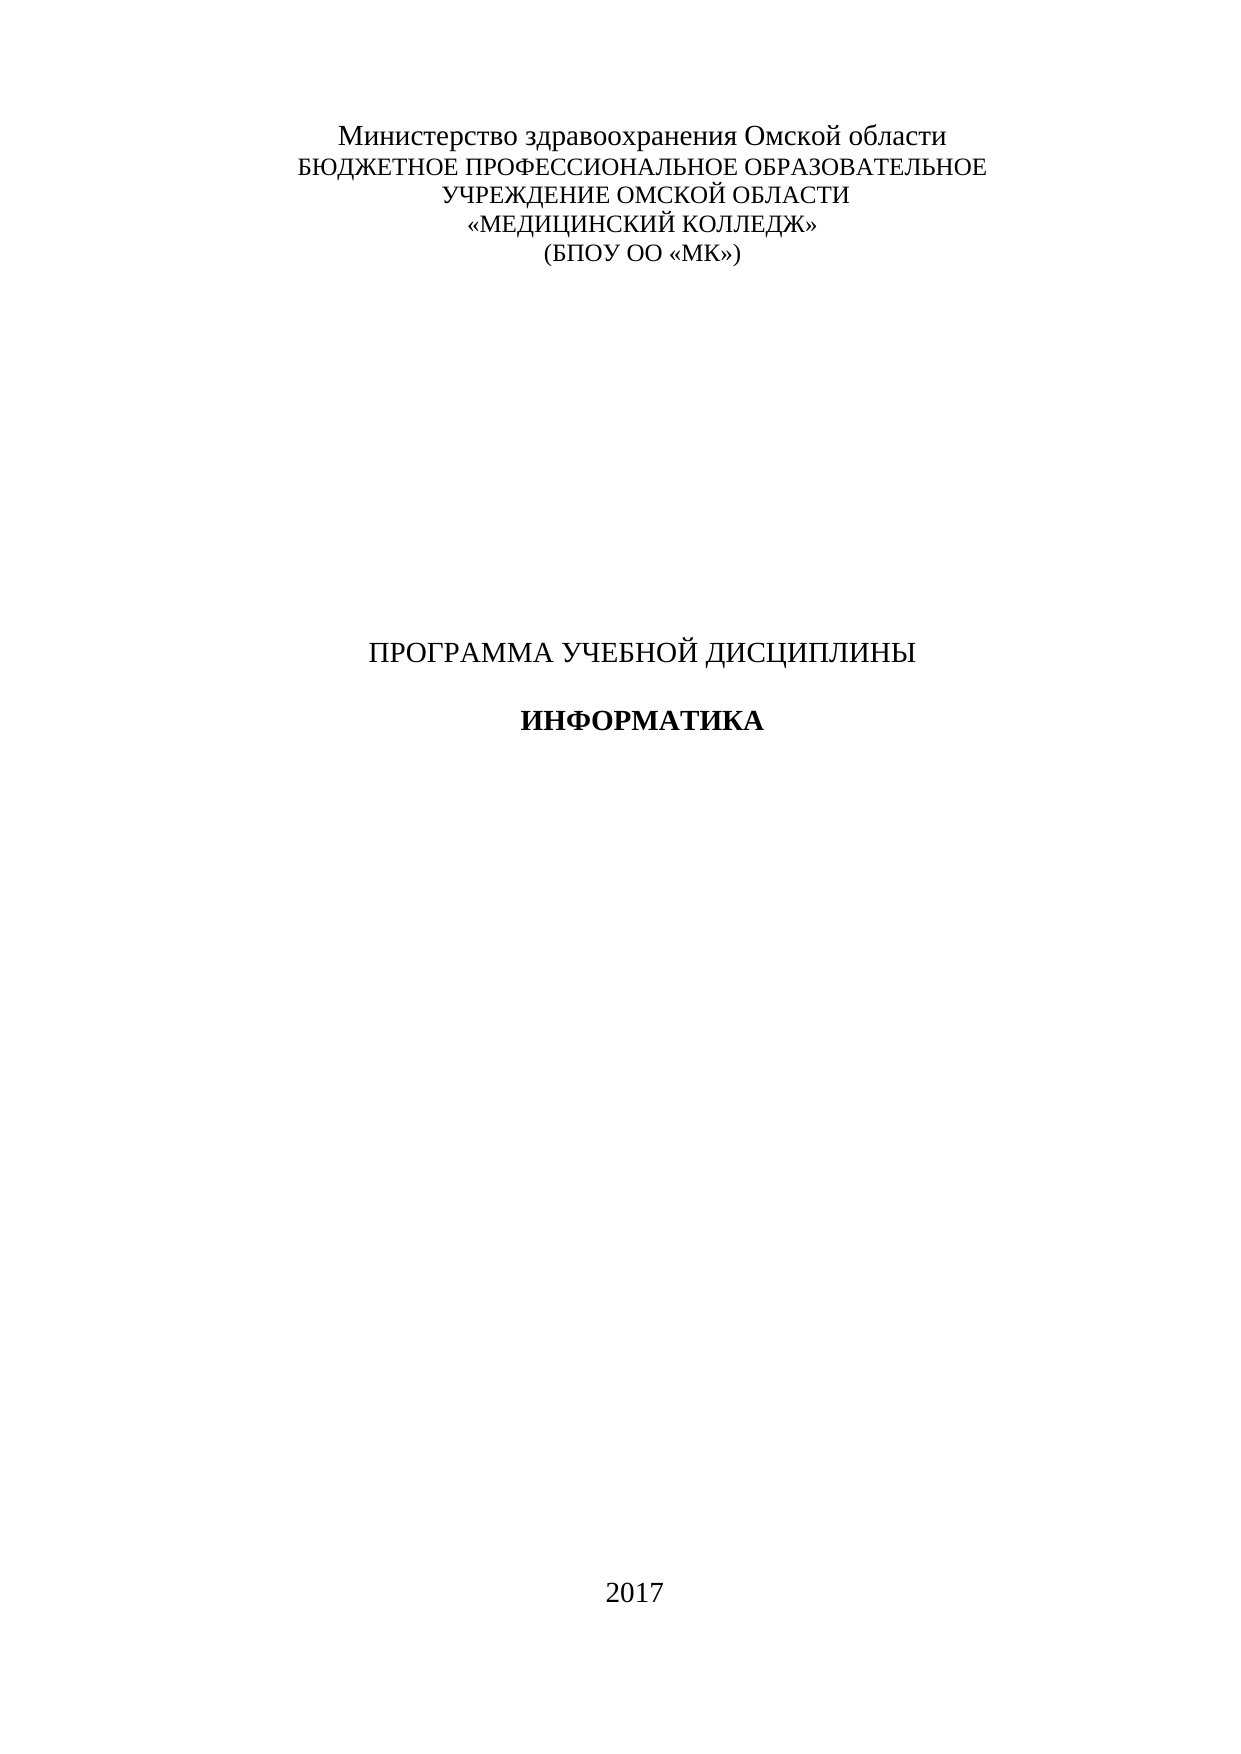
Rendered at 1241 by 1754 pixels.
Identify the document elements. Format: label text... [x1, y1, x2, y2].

text 2017 [133, 1575, 1152, 1608]
text ИНФОРМАТИКА [133, 703, 1152, 736]
text Министерство здравоохранения Омской области БЮДЖЕТНОЕ ПРОФЕССИОНАЛЬНОЕ ОБРАЗОВАТЕЛЬНОЕ [133, 118, 1152, 180]
text ПРОГРАММА УЧЕБНОЙ ДИСЦИПЛИНЫ [133, 636, 1152, 669]
text (БПОУ ОО «МК») [133, 238, 1152, 267]
text УЧРЕЖДЕНИЕ ОМСКОЙ ОБЛАСТИ [133, 180, 1152, 209]
text «МЕДИЦИНСКИЙ КОЛЛЕДЖ» [133, 209, 1152, 238]
